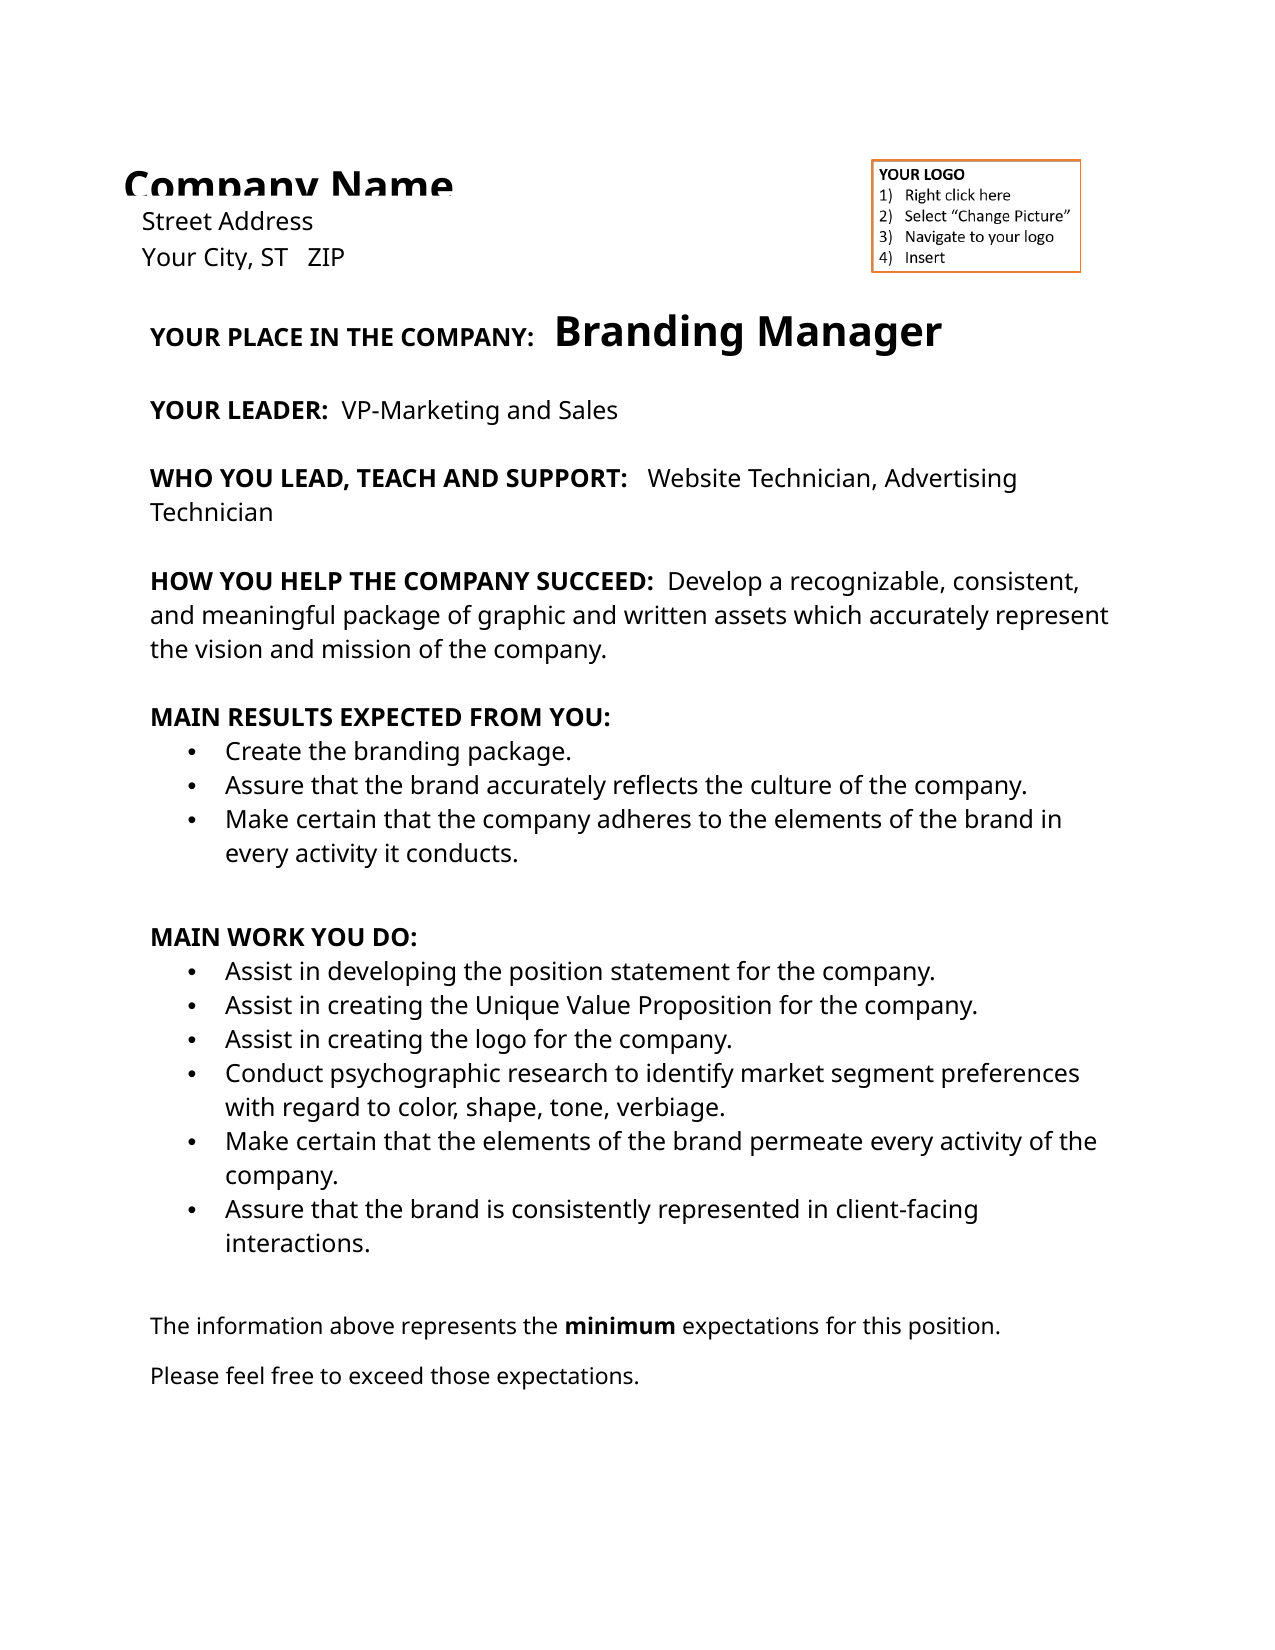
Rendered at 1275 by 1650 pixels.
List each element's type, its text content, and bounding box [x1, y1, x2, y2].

text The information above represents the minimum expectations for this position. [150, 1310, 1125, 1341]
list Assist in creating the Unique Value Proposition for the company. [187, 988, 1125, 1022]
list Assist in creating the logo for the company. [187, 1022, 1125, 1056]
text YOUR LEADER: VP-Marketing and Sales [150, 393, 1125, 427]
list Assure that the brand accurately reflects the culture of the company. [187, 768, 1125, 802]
list Conduct psychographic research to identify market segment preferences with regard to color, shape, tone, verbiage. [187, 1056, 1125, 1124]
list Make certain that the elements of the brand permeate every activity of the company. [187, 1124, 1125, 1192]
list Assist in developing the position statement for the company. [187, 954, 1125, 988]
list Assure that the brand is consistently represented in client-facing interactions. [187, 1192, 1125, 1260]
text MAIN RESULTS EXPECTED FROM YOU: [150, 699, 1125, 733]
text WHO YOU LEAD, TEACH AND SUPPORT: Website Technician, Advertising Technician [150, 461, 1125, 529]
text YOUR PLACE IN THE COMPANY: Branding Manager [150, 302, 1125, 359]
text MAIN WORK YOU DO: [150, 919, 1125, 954]
text HOW YOU HELP THE COMPANY SUCCEED: Develop a recognizable, consistent, and meaningful package of graphic and written assets which accurately represent the vision and mission of the company. [150, 563, 1125, 665]
text Please feel free to exceed those expectations. [150, 1360, 1125, 1391]
list Make certain that the company adheres to the elements of the brand in every activity it conducts. [187, 802, 1125, 870]
list Create the branding package. [187, 733, 1125, 768]
picture [868, 159, 1082, 278]
